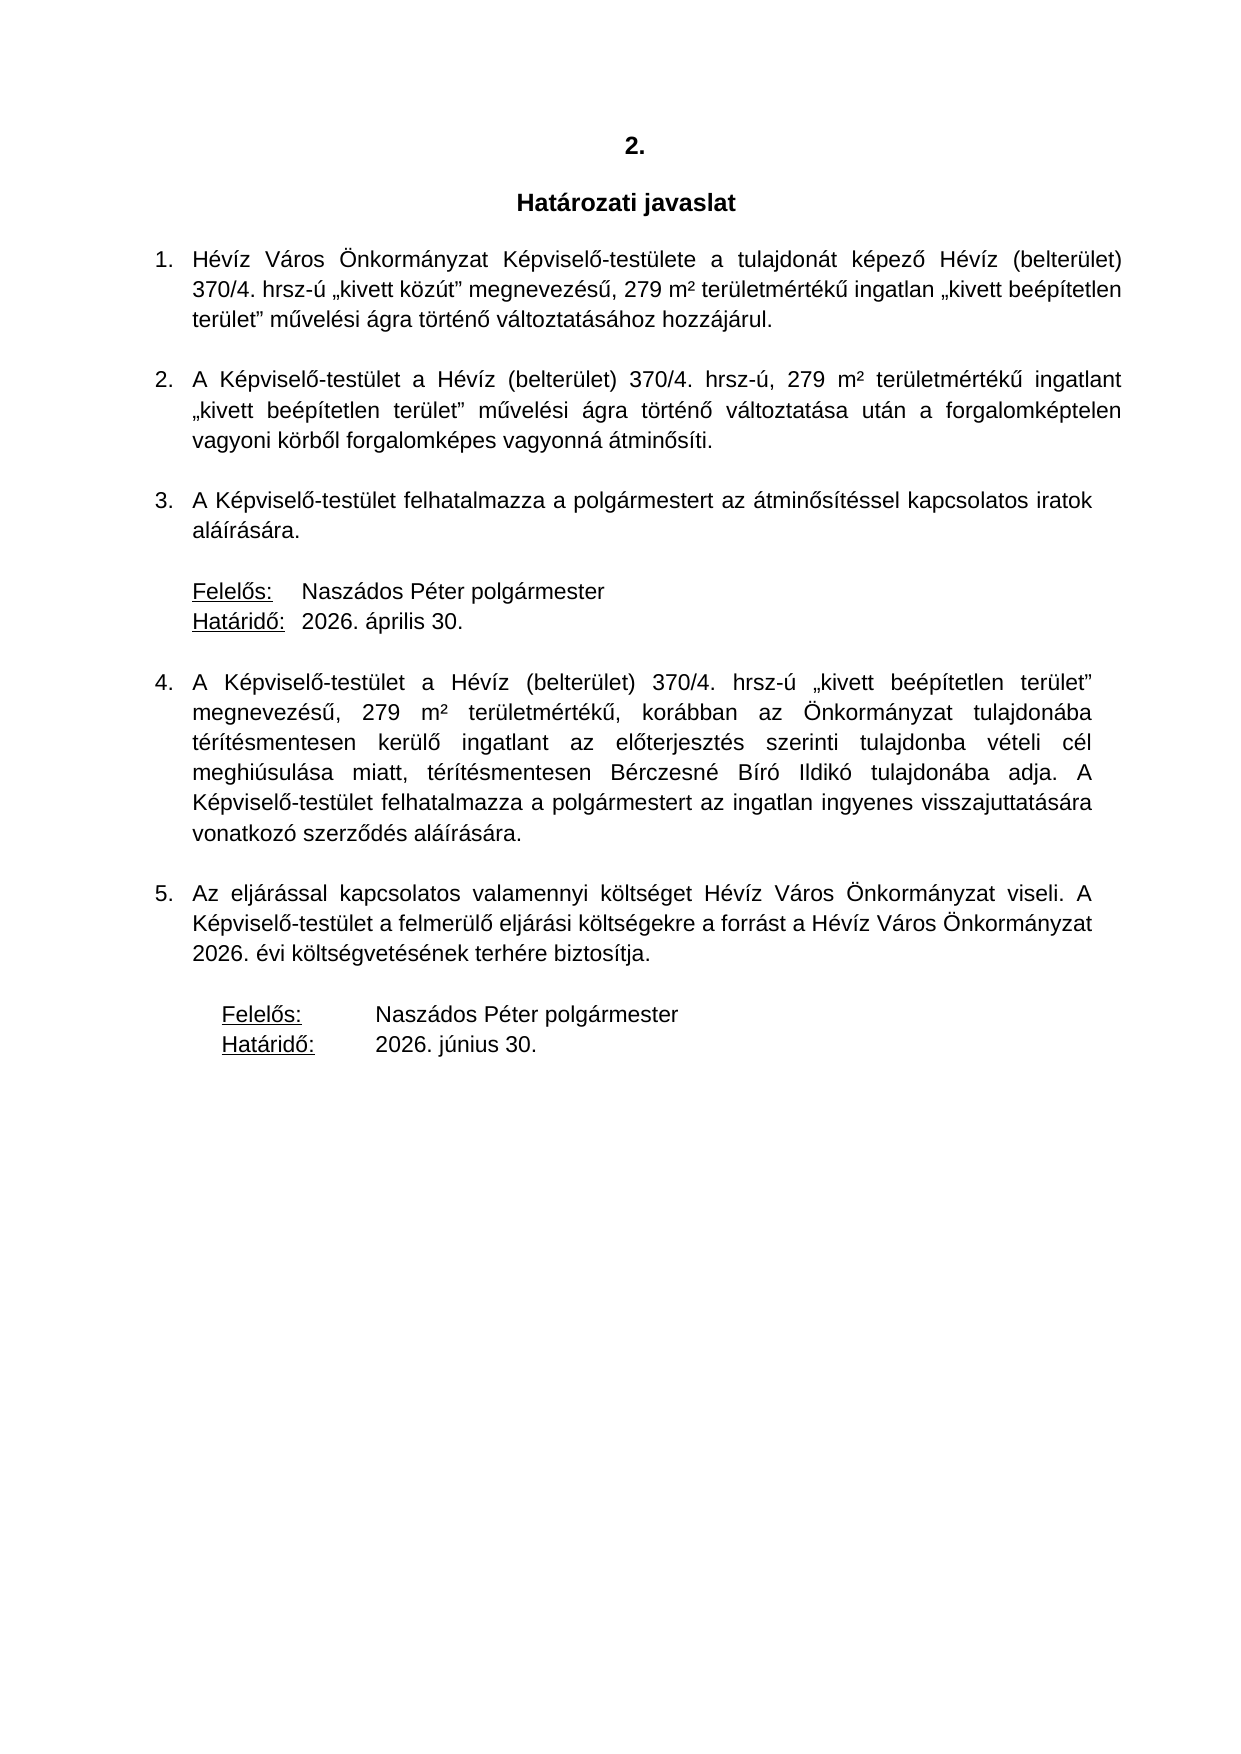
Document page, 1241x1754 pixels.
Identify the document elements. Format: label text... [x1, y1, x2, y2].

text Felelős: Naszádos Péter polgármester [148, 1001, 1120, 1027]
list Határidő: 2026. április 30. [148, 608, 1120, 634]
list A Képviselő-testület a Hévíz (belterület) 370/4. hrsz-ú „kivett beépítetlen terület” megnevezésű, 279 m² területmértékű, korábban az Önkormányzat tulajdonába térítésmentesen kerülő ingatlant az előterjesztés szerinti tulajdonba vételi cél meghiúsulása miatt, térítésmentesen Bérczesné Bíró Ildikó tulajdonába adja. A Képviselő-testület felhatalmazza a polgármestert az ingatlan ingyenes visszajuttatására vonatkozó szerződés aláírására. [154, 668, 1093, 846]
list A Képviselő-testület a Hévíz (belterület) 370/4. hrsz-ú, 279 m² területmértékű ingatlant „kivett beépítetlen terület” művelési ágra történő változtatása után a forgalomképtelen vagyoni körből forgalomképes vagyonná átminősíti. [154, 366, 1122, 453]
text Határidő: 2026. június 30. [148, 1031, 1120, 1057]
list Felelős: Naszádos Péter polgármester [148, 578, 1120, 604]
list Az eljárással kapcsolatos valamennyi költséget Hévíz Város Önkormányzat viseli. A Képviselő-testület a felmerülő eljárási költségekre a forrást a Hévíz Város Önkormányzat 2026. évi költségvetésének terhére biztosítja. [154, 880, 1093, 967]
text 2. [148, 131, 1122, 159]
list A Képviselő-testület felhatalmazza a polgármestert az átminősítéssel kapcsolatos iratok aláírására. [154, 487, 1093, 544]
text Határozati javaslat [443, 188, 1122, 217]
list Hévíz Város Önkormányzat Képviselő-testülete a tulajdonát képező Hévíz (belterület) 370/4. hrsz-ú „kivett közút” megnevezésű, 279 m² területmértékű ingatlan „kivett beépítetlen terület” művelési ágra történő változtatásához hozzájárul. [154, 246, 1122, 332]
